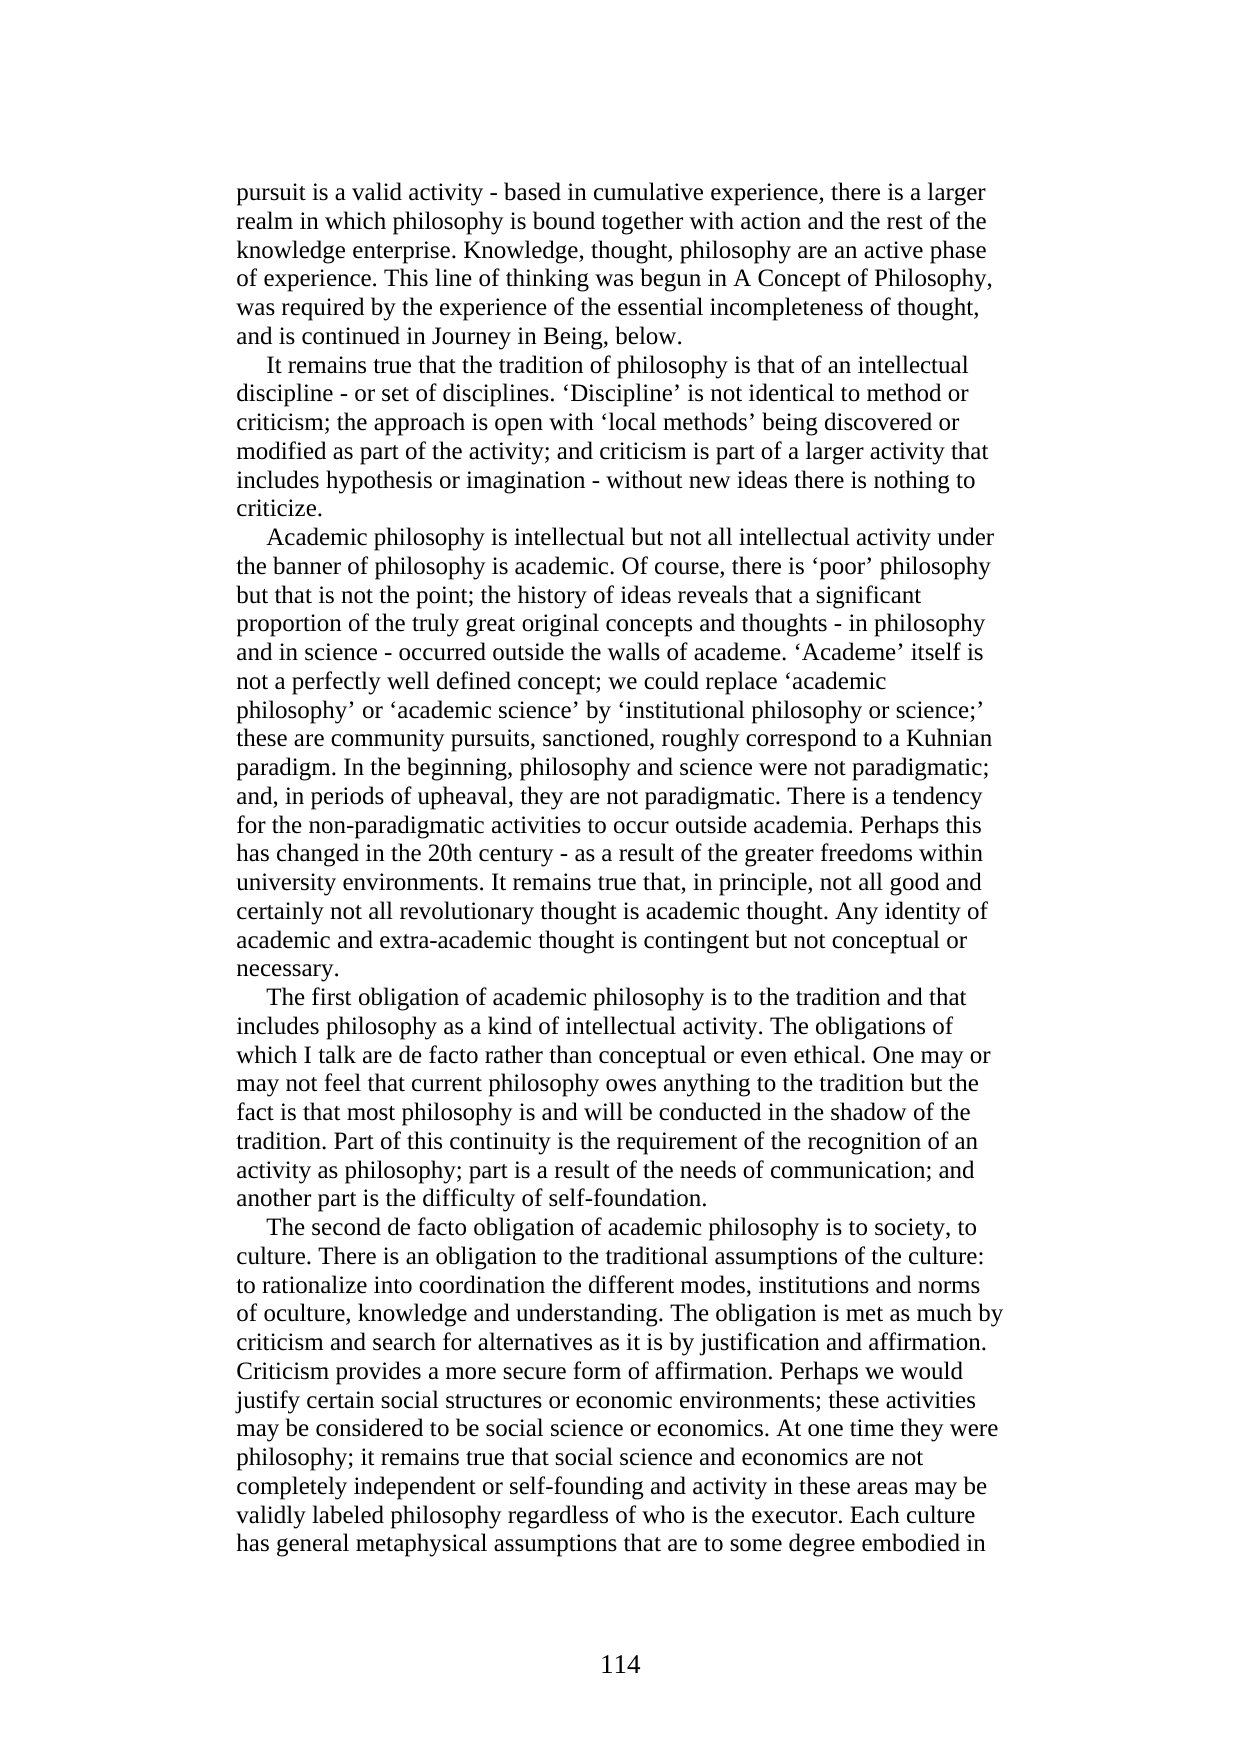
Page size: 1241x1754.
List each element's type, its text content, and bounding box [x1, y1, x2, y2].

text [236, 1212, 1004, 1557]
text The first obligation of academic philosophy is to the tradition and that includes philosophy as a kind of intellectual activity. The obligations of which I talk are de facto rather than conceptual or even ethical. One may or may not feel that current philosophy owes anything to the tradition but the fact is that most philosophy is and will be conducted in the shadow of the tradition. Part of this continuity is the requirement of the recognition of an activity as philosophy; part is a result of the needs of communication; and another part is the difficulty of self-foundation. [236, 982, 1004, 1212]
text It remains true that the tradition of philosophy is that of an intellectual discipline - or set of disciplines. ‘Discipline’ is not identical to method or criticism; the approach is open with ‘local methods’ being discovered or modified as part of the activity; and criticism is part of a larger activity that includes hypothesis or imagination - without new ideas there is nothing to criticize. [236, 350, 1004, 522]
text Academic philosophy is intellectual but not all intellectual activity under the banner of philosophy is academic. Of course, there is ‘poor’ philosophy but that is not the point; the history of ideas reveals that a significant proportion of the truly great original concepts and thoughts - in philosophy and in science - occurred outside the walls of academe. ‘Academe’ itself is not a perfectly well defined concept; we could replace ‘academic philosophy’ or ‘academic science’ by ‘institutional philosophy or science;’ these are community pursuits, sanctioned, roughly correspond to a Kuhnian paradigm. In the beginning, philosophy and science were not paradigmatic; and, in periods of upheaval, they are not paradigmatic. There is a tendency for the non-paradigmatic activities to occur outside academia. Perhaps this has changed in the 20th century - as a result of the greater freedoms within university environments. It remains true that, in principle, not all good and certainly not all revolutionary thought is academic thought. Any identity of academic and extra-academic thought is contingent but not conceptual or necessary. [236, 522, 1004, 982]
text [236, 177, 1004, 350]
